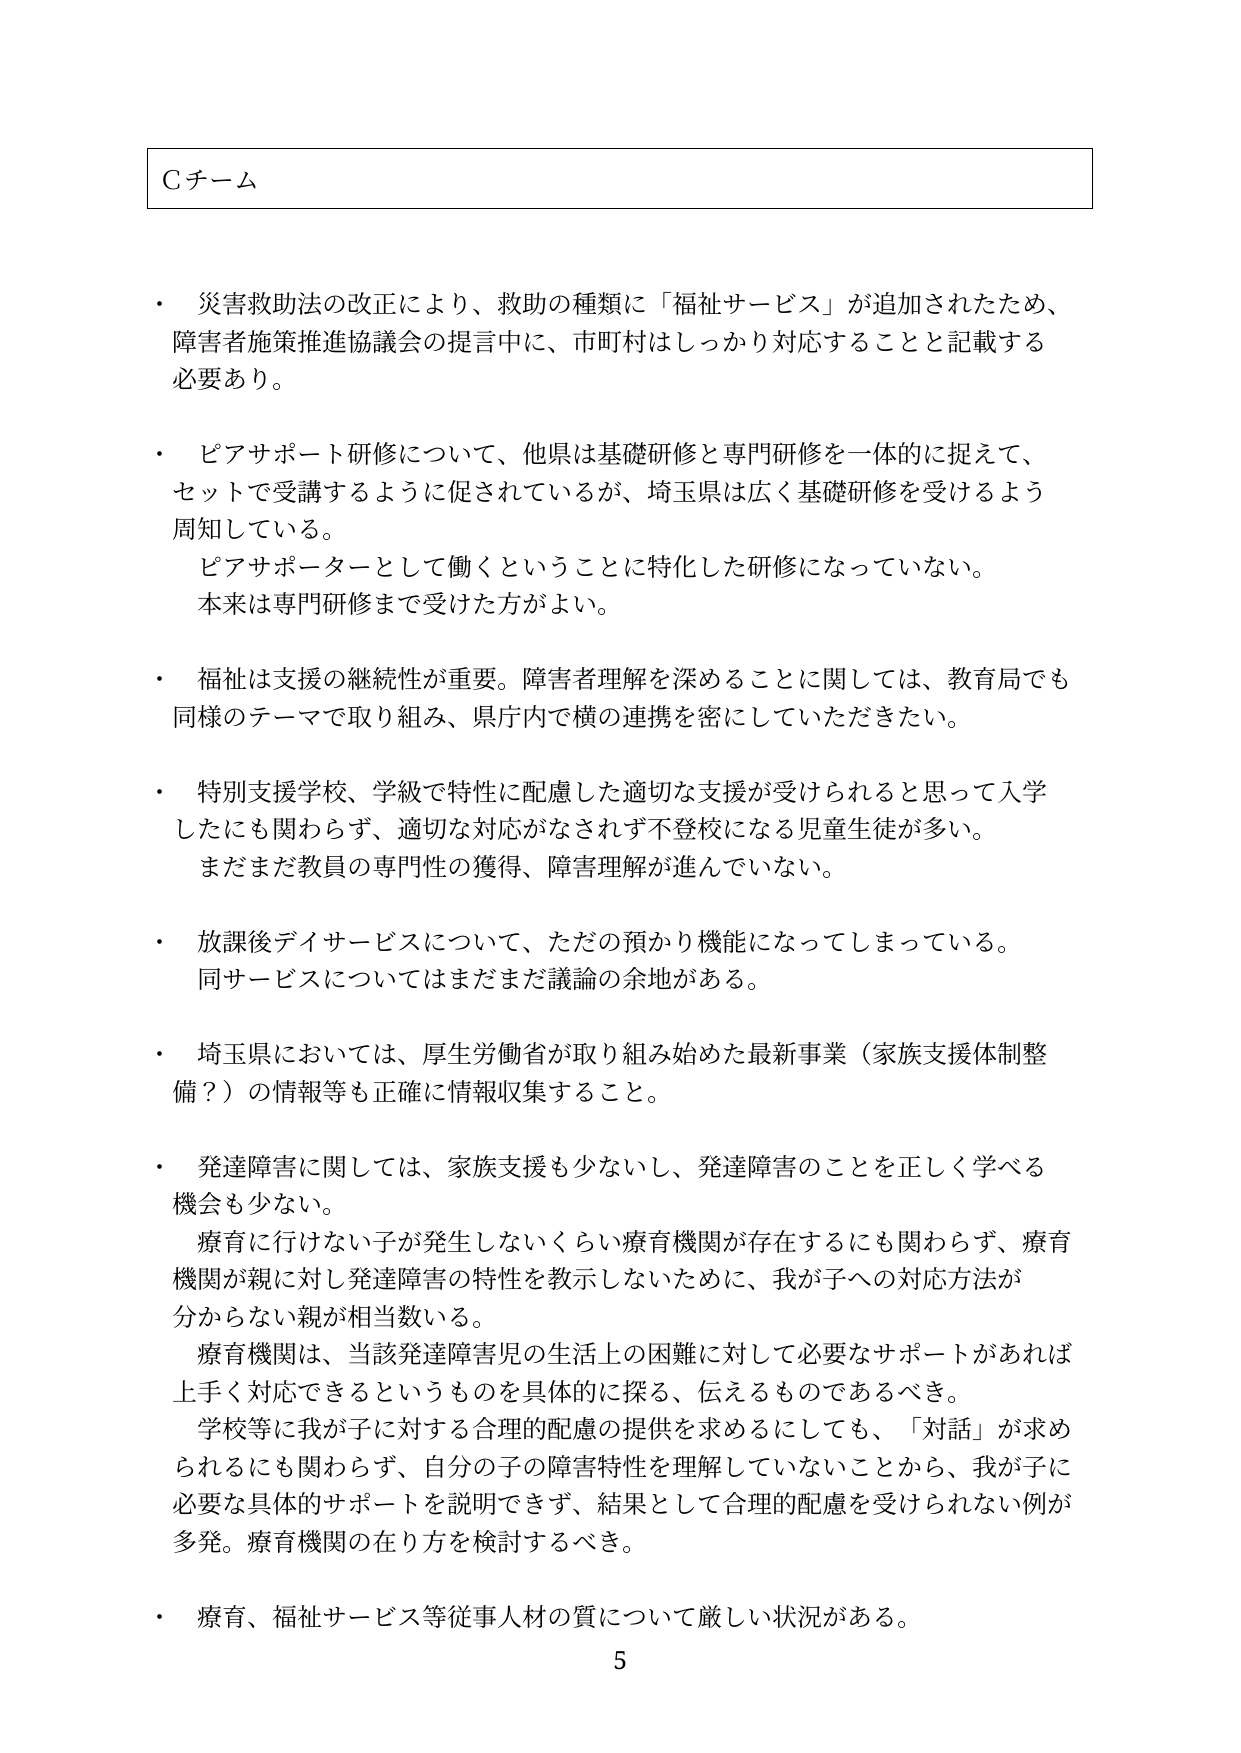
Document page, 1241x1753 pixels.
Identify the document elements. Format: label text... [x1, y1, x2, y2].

text られるにも関わらず、自分の子の障害特性を理解していないことから、我が子に [148, 1446, 1092, 1483]
text ・ 療育、福祉サービス等従事人材の質について厳しい状況がある。 [148, 1596, 1092, 1633]
text 備？）の情報等も正確に情報収集すること。 [148, 1071, 1092, 1108]
text ・ 埼玉県においては、厚生労働省が取り組み始めた最新事業（家族支援体制整 [148, 1033, 1092, 1071]
text ・ 発達障害に関しては、家族支援も少ないし、発達障害のことを正しく学べる [148, 1146, 1092, 1183]
text ・ 災害救助法の改正により、救助の種類に「福祉サービス」が追加されたため、 [148, 246, 1092, 321]
text 多発。療育機関の在り方を検討するべき。 [148, 1521, 1092, 1558]
text 療育機関は、当該発達障害児の生活上の困難に対して必要なサポートがあれば [148, 1333, 1092, 1371]
text 分からない親が相当数いる。 [148, 1296, 1092, 1333]
text 学校等に我が子に対する合理的配慮の提供を求めるにしても、「対話」が求め [148, 1408, 1092, 1446]
text ・ 特別支援学校、学級で特性に配慮した適切な支援が受けられると思って入学 [148, 771, 1092, 808]
text 障害者施策推進協議会の提言中に、市町村はしっかり対応することと記載する [148, 321, 1092, 358]
text 同サービスについてはまだまだ議論の余地がある。 [148, 958, 1092, 996]
text 機関が親に対し発達障害の特性を教示しないために、我が子への対応方法が [148, 1258, 1092, 1296]
text したにも関わらず、適切な対応がなされず不登校になる児童生徒が多い。 [148, 808, 1092, 846]
text まだまだ教員の専門性の獲得、障害理解が進んでいない。 [148, 846, 1092, 883]
text 必要な具体的サポートを説明できず、結果として合理的配慮を受けられない例が [148, 1483, 1092, 1521]
text ・ ピアサポート研修について、他県は基礎研修と専門研修を一体的に捉えて、 [148, 433, 1092, 471]
text セットで受講するように促されているが、埼玉県は広く基礎研修を受けるよう [148, 471, 1092, 508]
table_header Ｃチーム [148, 149, 1092, 207]
text 機会も少ない。 [148, 1183, 1092, 1221]
text ピアサポーターとして働くということに特化した研修になっていない。 [148, 546, 1092, 583]
text 必要あり。 [148, 358, 1092, 396]
text ・ 福祉は支援の継続性が重要。障害者理解を深めることに関しては、教育局でも [148, 658, 1092, 696]
text 上手く対応できるというものを具体的に探る、伝えるものであるべき。 [148, 1371, 1092, 1408]
text 本来は専門研修まで受けた方がよい。 [148, 583, 1092, 621]
text 同様のテーマで取り組み、県庁内で横の連携を密にしていただきたい。 [148, 696, 1092, 733]
text 療育に行けない子が発生しないくらい療育機関が存在するにも関わらず、療育 [148, 1221, 1092, 1258]
text ・ 放課後デイサービスについて、ただの預かり機能になってしまっている。 [148, 921, 1092, 958]
text 周知している。 [148, 508, 1092, 546]
